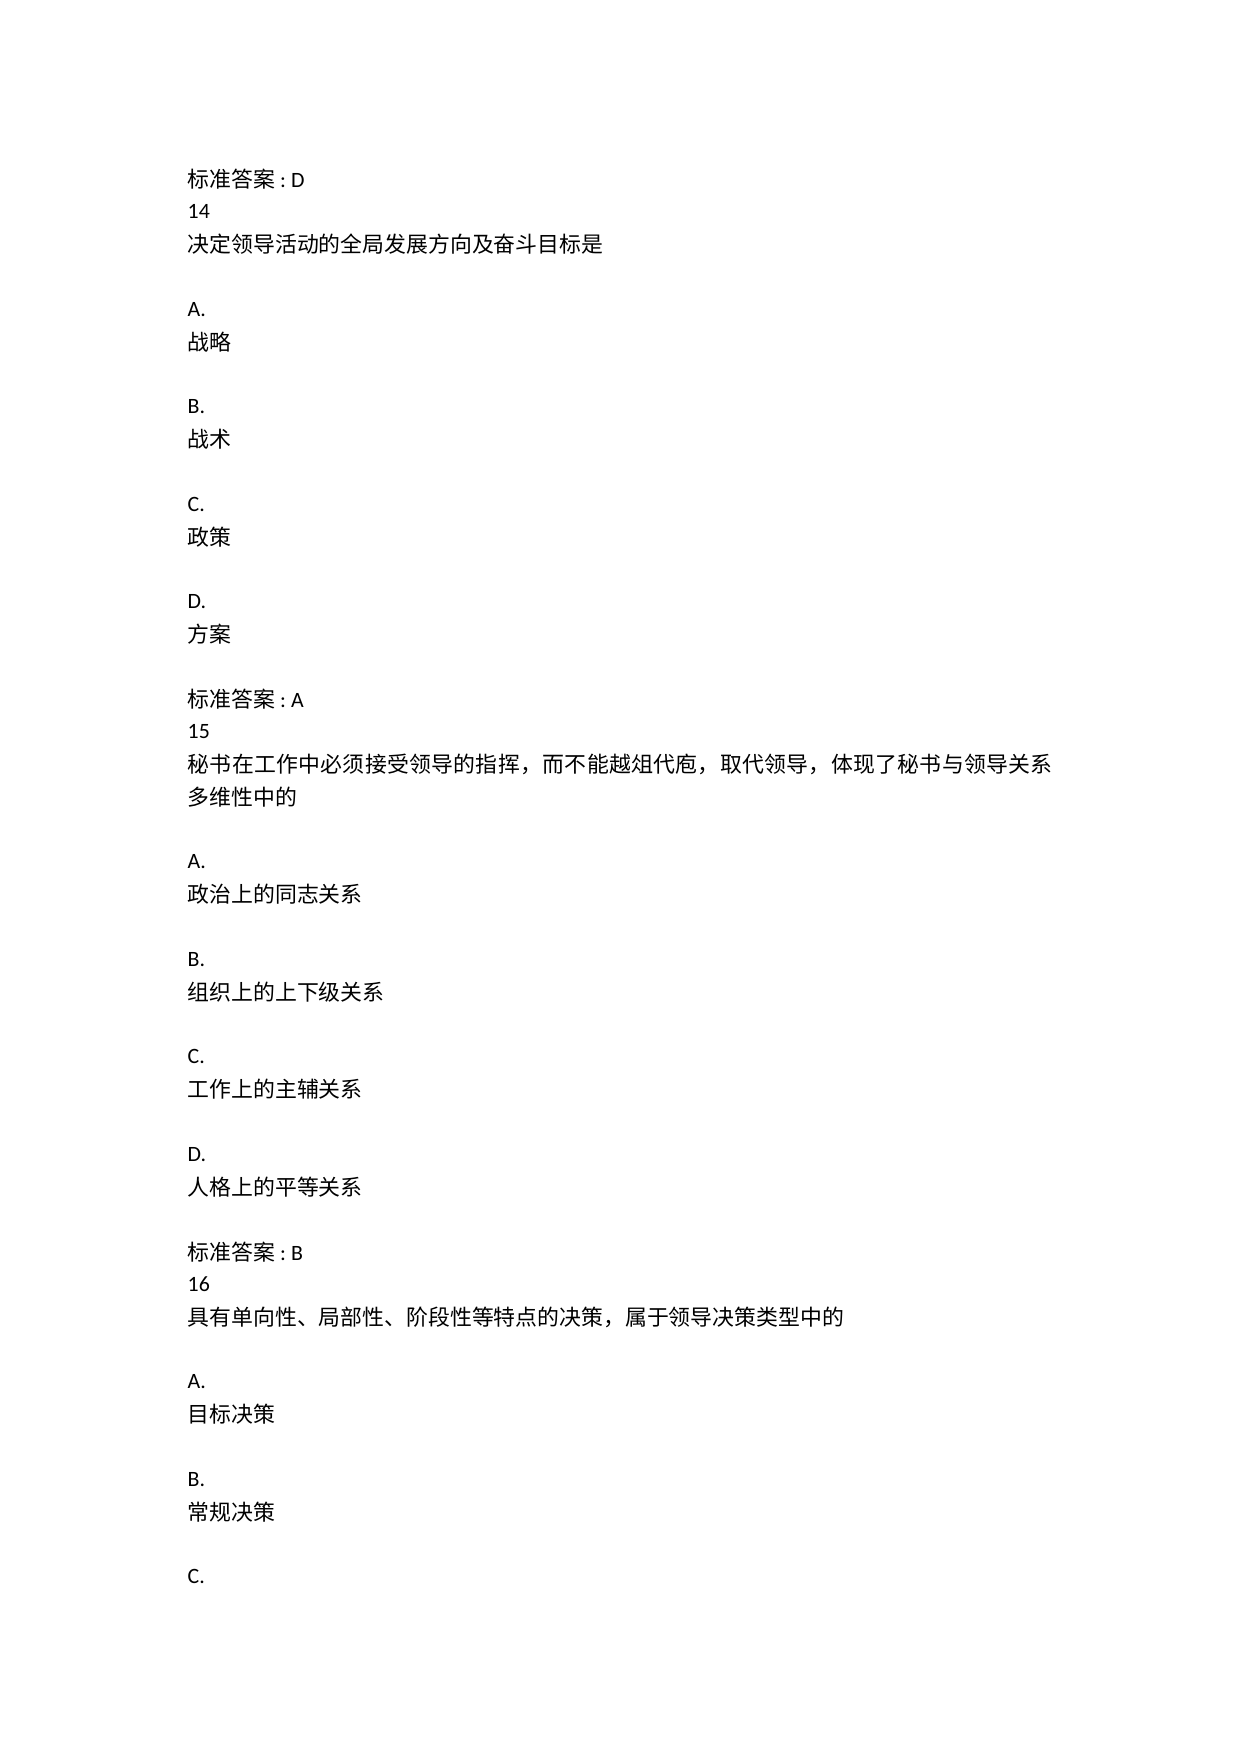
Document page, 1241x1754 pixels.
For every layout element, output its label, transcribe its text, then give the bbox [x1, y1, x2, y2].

text 具有单向性、局部性、阶段性等特点的决策，属于领导决策类型中的 [187, 1299, 1053, 1332]
text 工作上的主辅关系 [187, 1072, 1053, 1104]
text 方案 [187, 617, 1053, 649]
text A. [187, 844, 1053, 877]
text B. [187, 942, 1053, 974]
text 战术 [187, 422, 1053, 454]
text 决定领导活动的全局发展方向及奋斗目标是 [187, 227, 1053, 259]
text 16 [187, 1267, 1053, 1299]
text 15 [187, 714, 1053, 747]
text 组织上的上下级关系 [187, 974, 1053, 1007]
text B. [187, 1462, 1053, 1494]
text B. [187, 389, 1053, 422]
text 常规决策 [187, 1494, 1053, 1527]
text 政治上的同志关系 [187, 877, 1053, 909]
text A. [187, 292, 1053, 324]
text 标准答案 : A [187, 682, 1053, 714]
text 标准答案 : D [187, 162, 1053, 194]
text 人格上的平等关系 [187, 1169, 1053, 1202]
text 秘书在工作中必须接受领导的指挥，而不能越俎代庖，取代领导，体现了秘书与领导关系多维性中的 [187, 747, 1053, 812]
text 14 [187, 194, 1053, 227]
text 目标决策 [187, 1397, 1053, 1429]
text D. [187, 1137, 1053, 1169]
text D. [187, 584, 1053, 617]
text 标准答案 : B [187, 1234, 1053, 1267]
text A. [187, 1364, 1053, 1397]
text 战略 [187, 324, 1053, 357]
text C. [187, 487, 1053, 519]
text C. [187, 1559, 1053, 1592]
text C. [187, 1039, 1053, 1072]
text 政策 [187, 519, 1053, 552]
